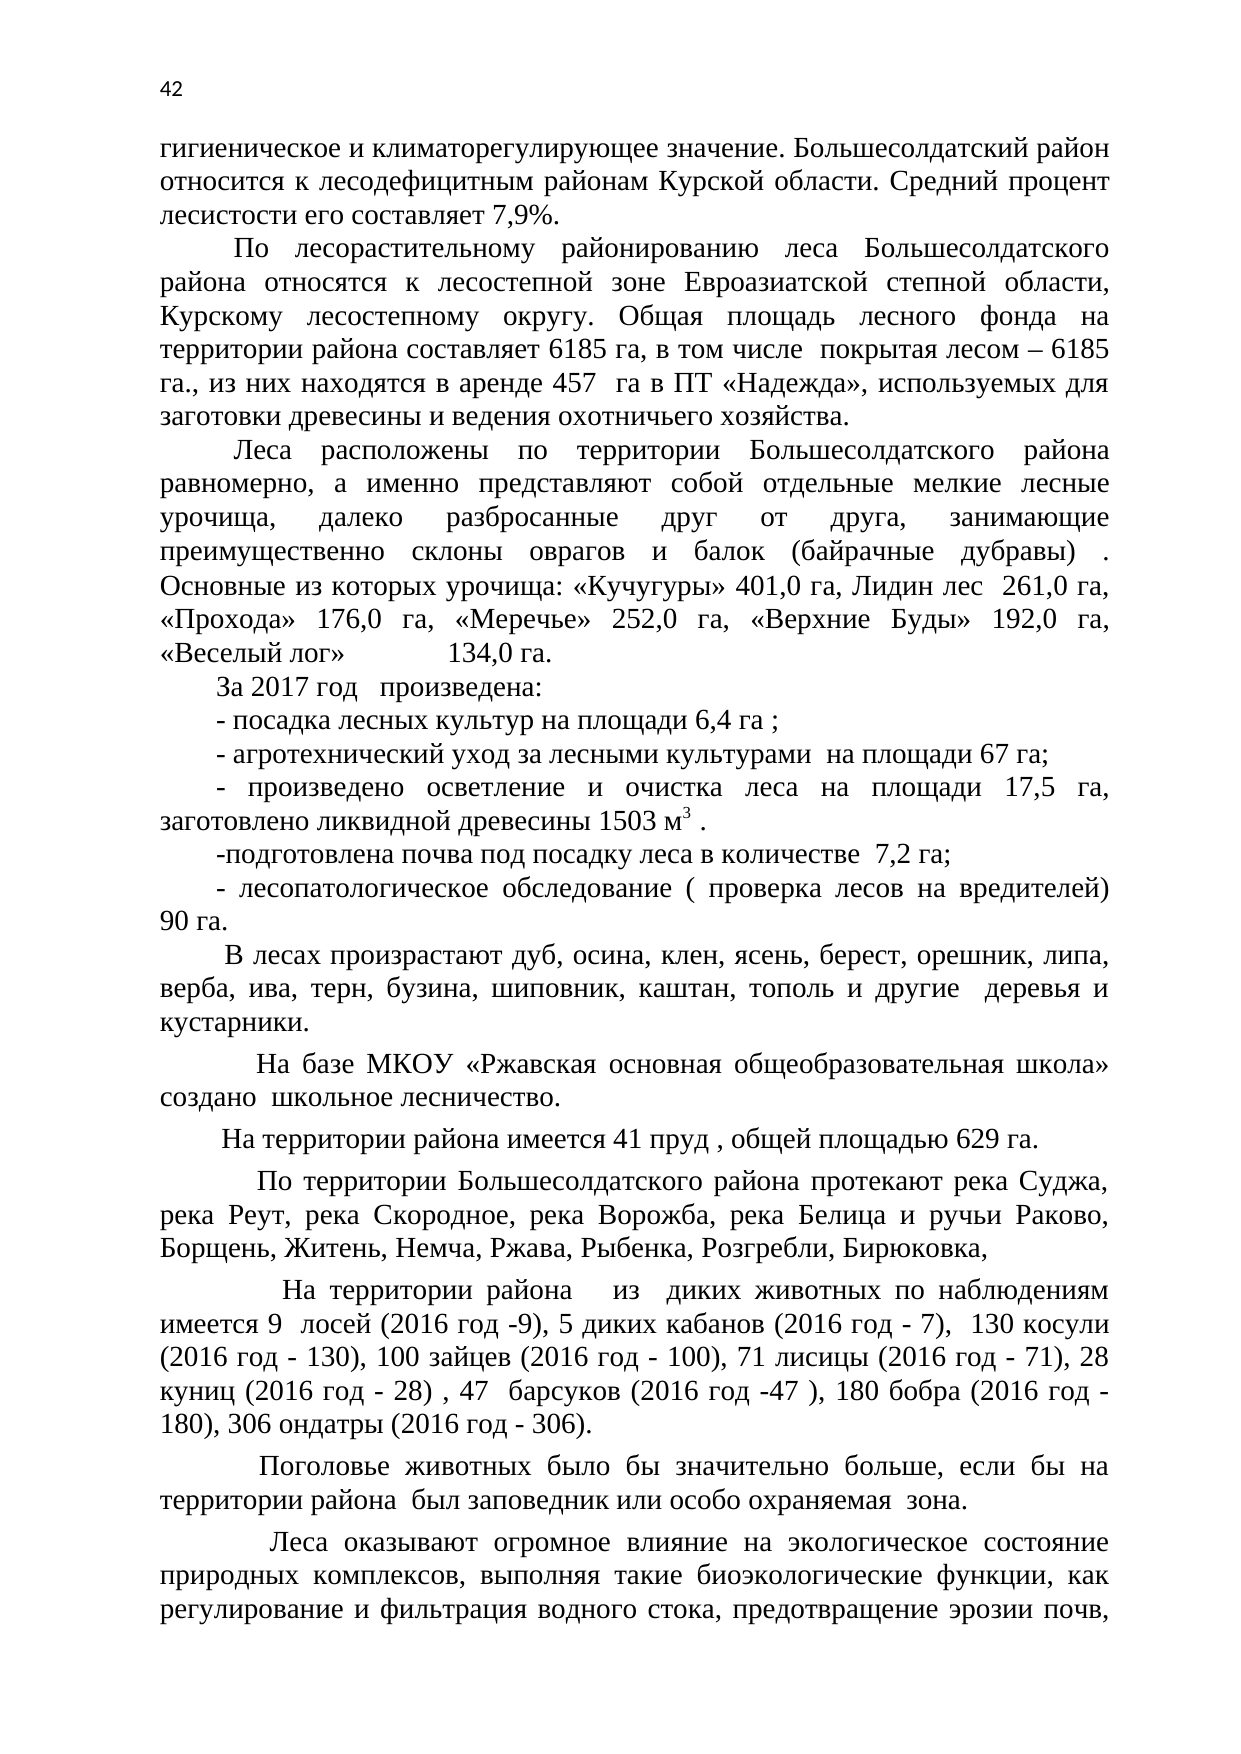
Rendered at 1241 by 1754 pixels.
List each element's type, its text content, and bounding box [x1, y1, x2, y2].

text За 2017 год произведена: [159, 669, 1110, 702]
text Леса расположены по территории Большесолдатского района равномерно, а именно представляют собой отдельные мелкие лесные урочища, далеко разбросанные друг от друга, занимающие преимущественно склоны оврагов и балок (байрачные дубравы) . Основные из которых урочища: «Кучугуры» 401,0 га, Лидин лес 261,0 га, «Прохода» 176,0 га, «Меречье» 252,0 га, «Верхние Буды» 192,0 га, «Веселый лог» 134,0 га. [159, 432, 1110, 669]
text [159, 130, 1110, 231]
text - агротехнический уход за лесными культурами на площади 67 га; [159, 736, 1110, 769]
text По лесорастительному районированию леса Большесолдатского района относятся к лесостепной зоне Евроазиатской степной области, Курскому лесостепному округу. Общая площадь лесного фонда на территории района составляет 6185 га, в том числе покрытая лесом – 6185 га., из них находятся в аренде 457 га в ПТ «Надежда», используемых для заготовки древесины и ведения охотничьего хозяйства. [159, 231, 1110, 432]
text На базе МКОУ «Ржавская основная общеобразовательная школа» создано школьное лесничество. [159, 1046, 1110, 1113]
text По территории Большесолдатского района протекают река Суджа, река Реут, река Скородное, река Ворожба, река Белица и ручьи Раково, Борщень, Житень, Немча, Ржава, Рыбенка, Розгребли, Бирюковка, [159, 1163, 1110, 1264]
text -подготовлена почва под посадку леса в количестве 7,2 га; [159, 836, 1110, 870]
text В лесах произрастают дуб, осина, клен, ясень, берест, орешник, липа, верба, ива, терн, бузина, шиповник, каштан, тополь и другие деревья и кустарники. [159, 937, 1110, 1038]
text Поголовье животных было бы значительно больше, если бы на территории района был заповедник или особо охраняемая зона. [159, 1448, 1110, 1515]
text - произведено осветление и очистка леса на площади 17,5 га, заготовлено ликвидной древесины 1503 м3 . [159, 769, 1110, 836]
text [159, 1524, 1110, 1624]
text - лесопатологическое обследование ( проверка лесов на вредителей) 90 га. [159, 870, 1110, 937]
text На территории района из диких животных по наблюдениям имеется 9 лосей (2016 год -9), 5 диких кабанов (2016 год - 7), 130 косули (2016 год - 130), 100 зайцев (2016 год - 100), 71 лисицы (2016 год - 71), 28 куниц (2016 год - 28) , 47 барсуков (2016 год -47 ), 180 бобра (2016 год - 180), 306 ондатры (2016 год - 306). [159, 1272, 1110, 1440]
text На территории района имеется 41 пруд , общей площадью 629 га. [159, 1121, 1110, 1155]
text - посадка лесных культур на площади 6,4 га ; [159, 702, 1110, 736]
